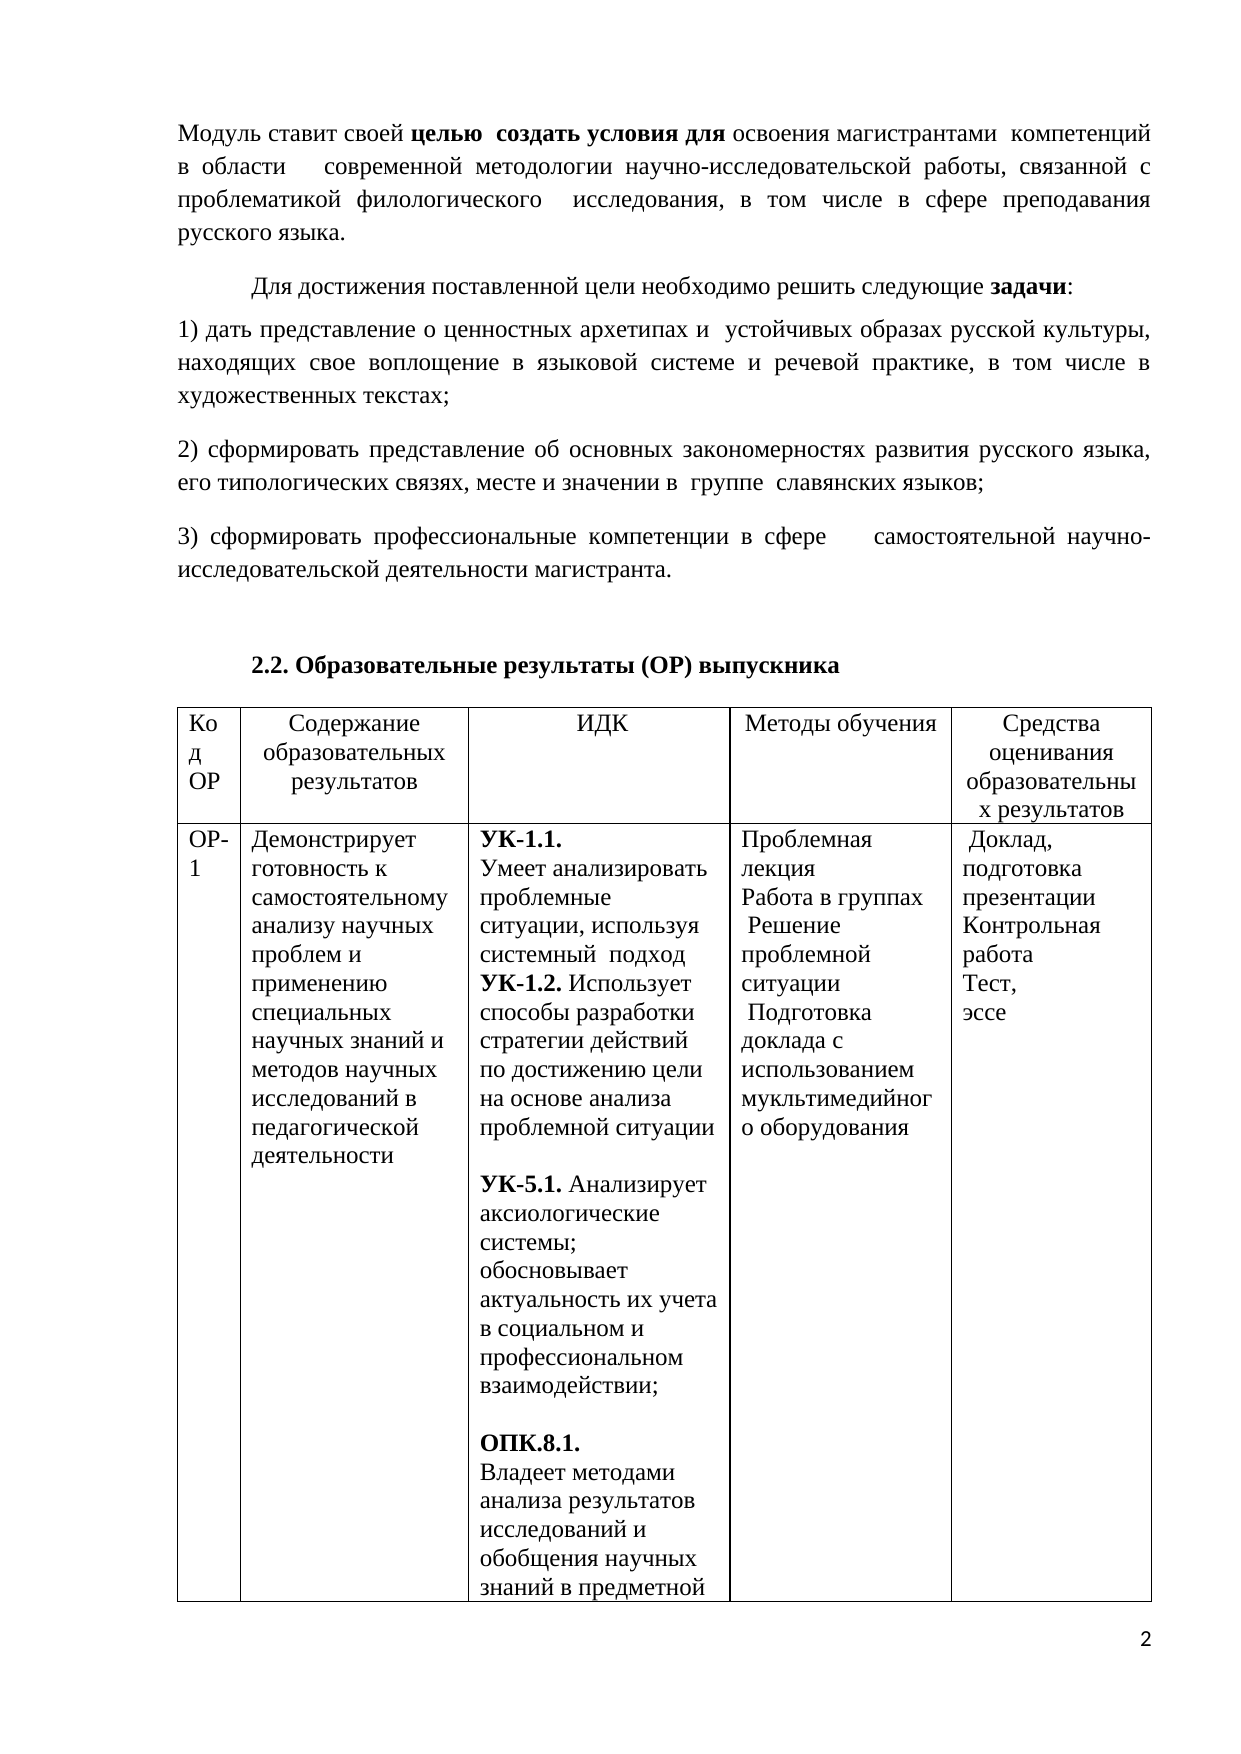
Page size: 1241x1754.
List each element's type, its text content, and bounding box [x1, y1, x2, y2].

text 2) сформировать представление об основных закономерностях развития русского языка, его типологических связях, месте и значении в группе славянских языков; [177, 434, 1152, 496]
text 3) сформировать профессиональные компетенции в сфере самостоятельной научно-исследовательской деятельности магистранта. [177, 521, 1152, 583]
table_header Средства оценивания образовательных результатов [952, 708, 1151, 823]
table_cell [731, 824, 951, 1601]
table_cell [469, 824, 729, 1601]
text 1) дать представление о ценностных архетипах и устойчивых образах русской культуры, находящих свое воплощение в языковой системе и речевой практике, в том числе в художественных текстах; [177, 314, 1152, 409]
table_header Методы обучения [731, 708, 951, 823]
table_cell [241, 824, 468, 1601]
table_header Содержание образовательных результатов [241, 708, 468, 823]
table_header Код ОР [178, 708, 240, 823]
table_header ИДК [469, 708, 729, 823]
text 2.2. Образовательные результаты (ОР) выпускника [177, 650, 1138, 678]
text Для достижения поставленной цели необходимо решить следующие задачи: [177, 271, 1152, 300]
text Модуль ставит своей целью создать условия для освоения магистрантами компетенций в области современной методологии научно-исследовательской работы, связанной с проблематикой филологического исследования, в том числе в сфере преподавания русского языка. [177, 118, 1152, 246]
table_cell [952, 824, 1151, 1601]
table_cell ОР-1 [178, 824, 240, 1601]
